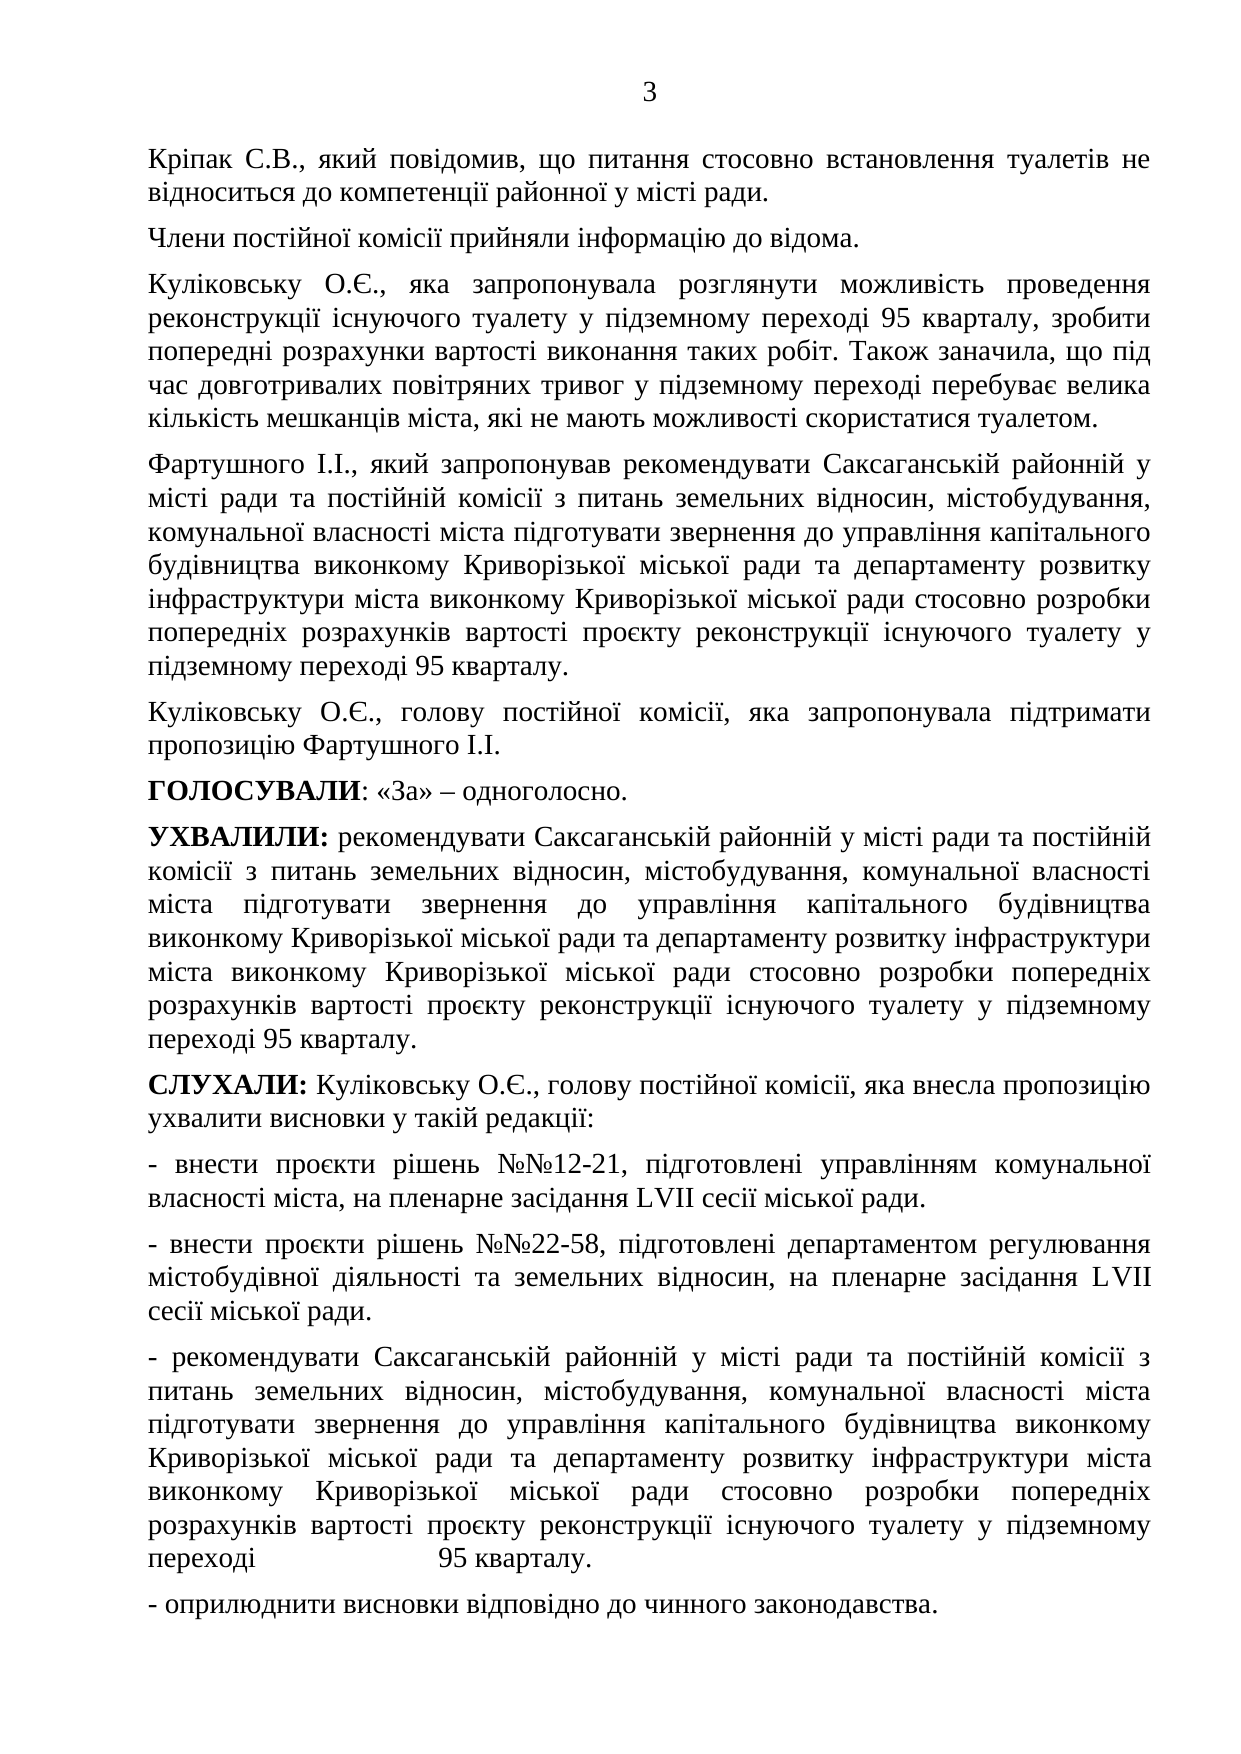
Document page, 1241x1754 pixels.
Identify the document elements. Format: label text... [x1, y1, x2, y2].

text УХВАЛИЛИ: рекомендувати Саксаганській районній у місті ради та постійній комісії з питань земельних відносин, містобудування, комунальної власності міста підготувати звернення до управління капітального будівництва виконкому Криворізької міської ради та департаменту розвитку інфраструктури міста виконкому Криворізької міської ради стосовно розробки попередніх розрахунків вартості проєкту реконструкції існуючого туалету у підземному переході 95 кварталу. [148, 819, 1152, 1054]
text Куліковську О.Є., яка запропонувала розглянути можливість проведення реконструкції існуючого туалету у підземному переході 95 кварталу, зробити попередні розрахунки вартості виконання таких робіт. Також заначила, що під час довготривалих повітряних тривог у підземному переході перебуває велика кількість мешканців міста, які не мають можливості скористатися туалетом. [148, 266, 1152, 434]
text Члени постійної комісії прийняли інформацію до відома. [148, 220, 1152, 254]
text - рекомендувати Саксаганській районній у місті ради та постійній комісії з питань земельних відносин, містобудування, комунальної власності міста підготувати звернення до управління капітального будівництва виконкому Криворізької міської ради та департаменту розвитку інфраструктури міста виконкому Криворізької міської ради стосовно розробки попередніх розрахунків вартості проєкту реконструкції існуючого туалету у підземному переході 95 кварталу. [148, 1339, 1152, 1574]
text - внести проєкти рішень №№22-58, підготовлені департаментом регулювання містобудівної діяльності та земельних відносин, на пленарне засідання LVІІ сесії міської ради. [148, 1226, 1152, 1327]
text Кріпак С.В., який повідомив, що питання стосовно встановлення туалетів не відноситься до компетенції районної у місті ради. [148, 141, 1152, 208]
text Куліковську О.Є., голову постійної комісії, яка запропонувала підтримати пропозицію Фартушного І.І. [148, 694, 1152, 761]
text Фартушного І.І., який запропонував рекомендувати Саксаганській районній у місті ради та постійній комісії з питань земельних відносин, містобудування, комунальної власності міста підготувати звернення до управління капітального будівництва виконкому Криворізької міської ради та департаменту розвитку інфраструктури міста виконкому Криворізької міської ради стосовно розробки попередніх розрахунків вартості проєкту реконструкції існуючого туалету у підземному переході 95 кварталу. [148, 447, 1152, 681]
text ГОЛОСУВАЛИ: «За» – одноголосно. [148, 773, 1152, 807]
list СЛУХАЛИ: Куліковську О.Є., голову постійної комісії, яка внесла пропозицію ухвалити висновки у такій редакції: [148, 1067, 1152, 1134]
text - оприлюднити висновки відповідно до чинного законодавства. [148, 1586, 1152, 1620]
text - внести проєкти рішень №№12-21, підготовлені управлінням комунальної власності міста, на пленарне засідання LVІІ сесії міської ради. [148, 1146, 1152, 1213]
